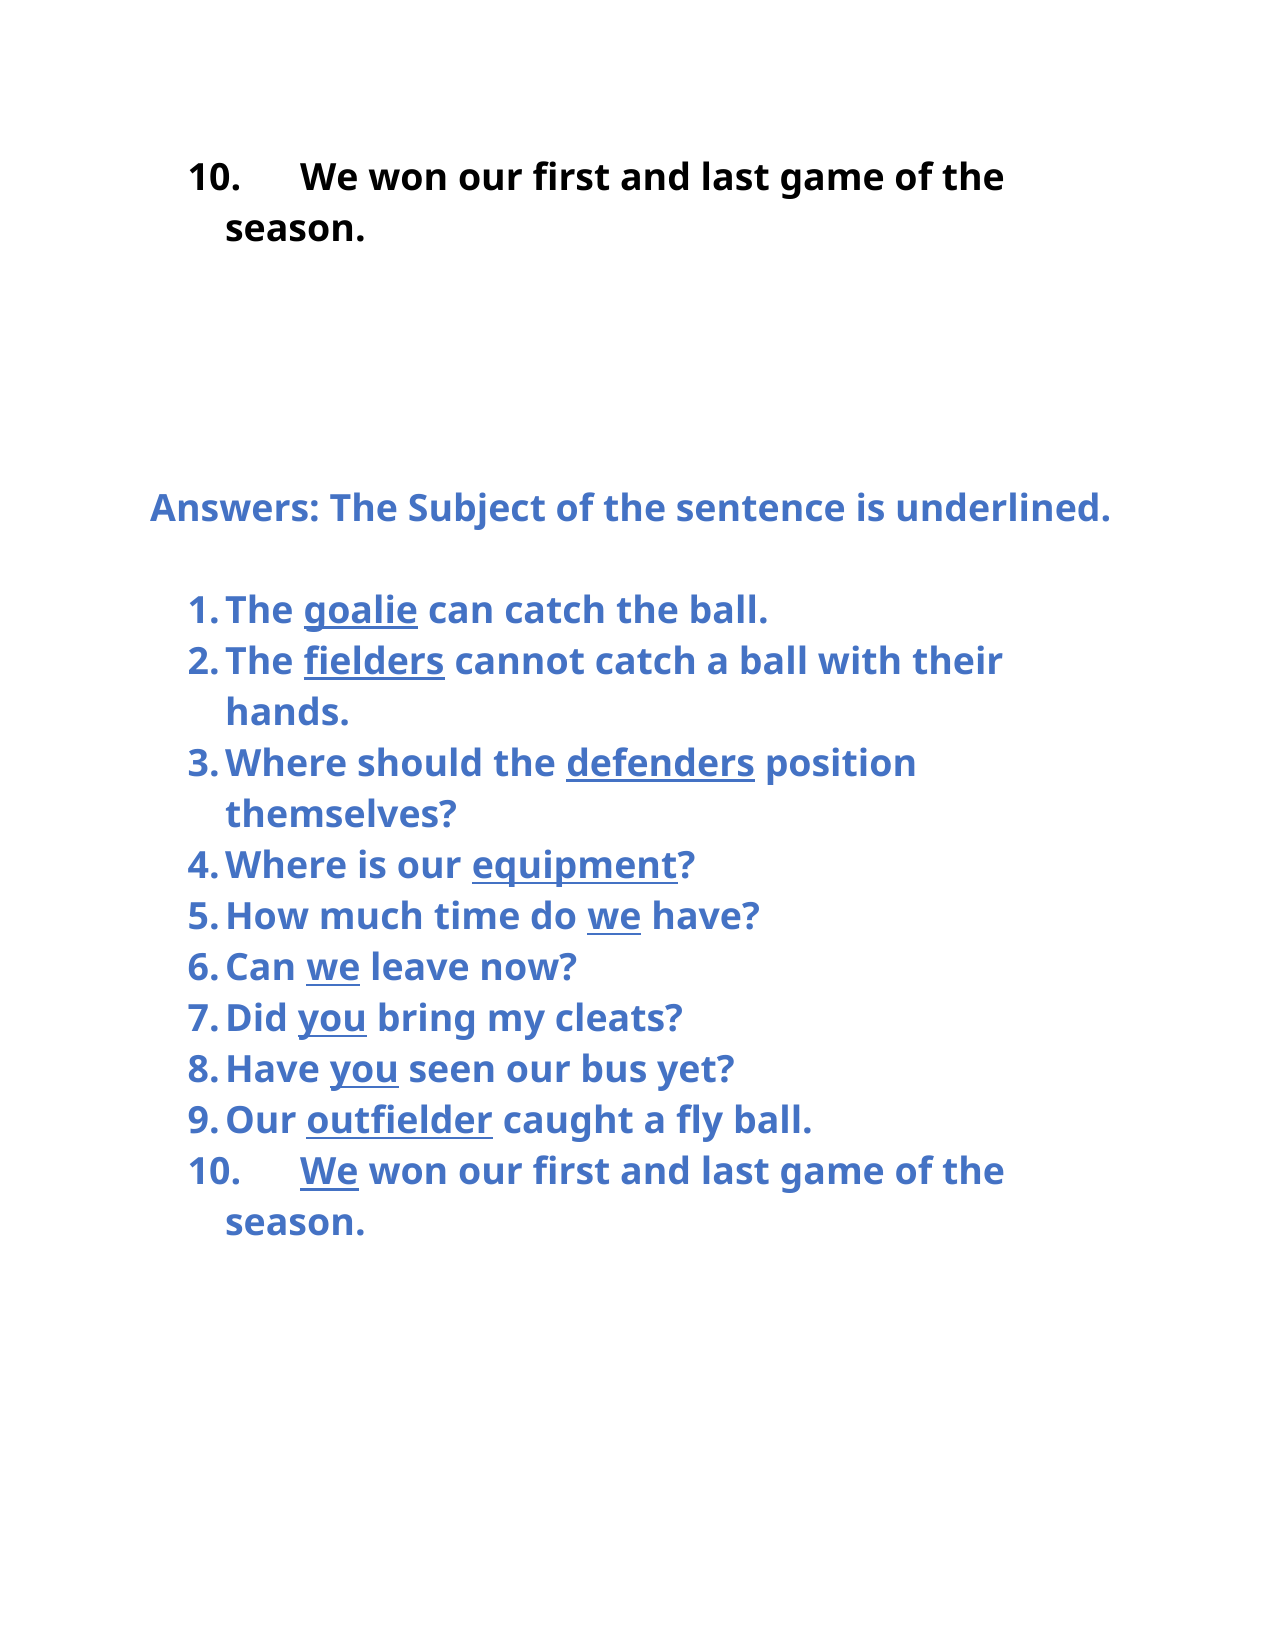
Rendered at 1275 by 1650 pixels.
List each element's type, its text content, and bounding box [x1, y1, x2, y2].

list Can we leave now? [187, 941, 1125, 992]
list We won our first and last game of the season. [187, 150, 1125, 252]
list Have you seen our bus yet? [187, 1043, 1125, 1094]
text Answers: The Subject of the sentence is underlined. [150, 481, 1125, 532]
list Our outfielder caught a fly ball. [187, 1094, 1125, 1145]
list We won our first and last game of the season. [187, 1145, 1125, 1247]
list The goalie can catch the ball. [187, 583, 1125, 634]
list How much time do we have? [187, 889, 1125, 941]
list Where is our equipment? [187, 838, 1125, 889]
list Where should the defenders position themselves? [187, 736, 1125, 838]
list The fielders cannot catch a ball with their hands. [187, 634, 1125, 736]
list Did you bring my cleats? [187, 992, 1125, 1043]
